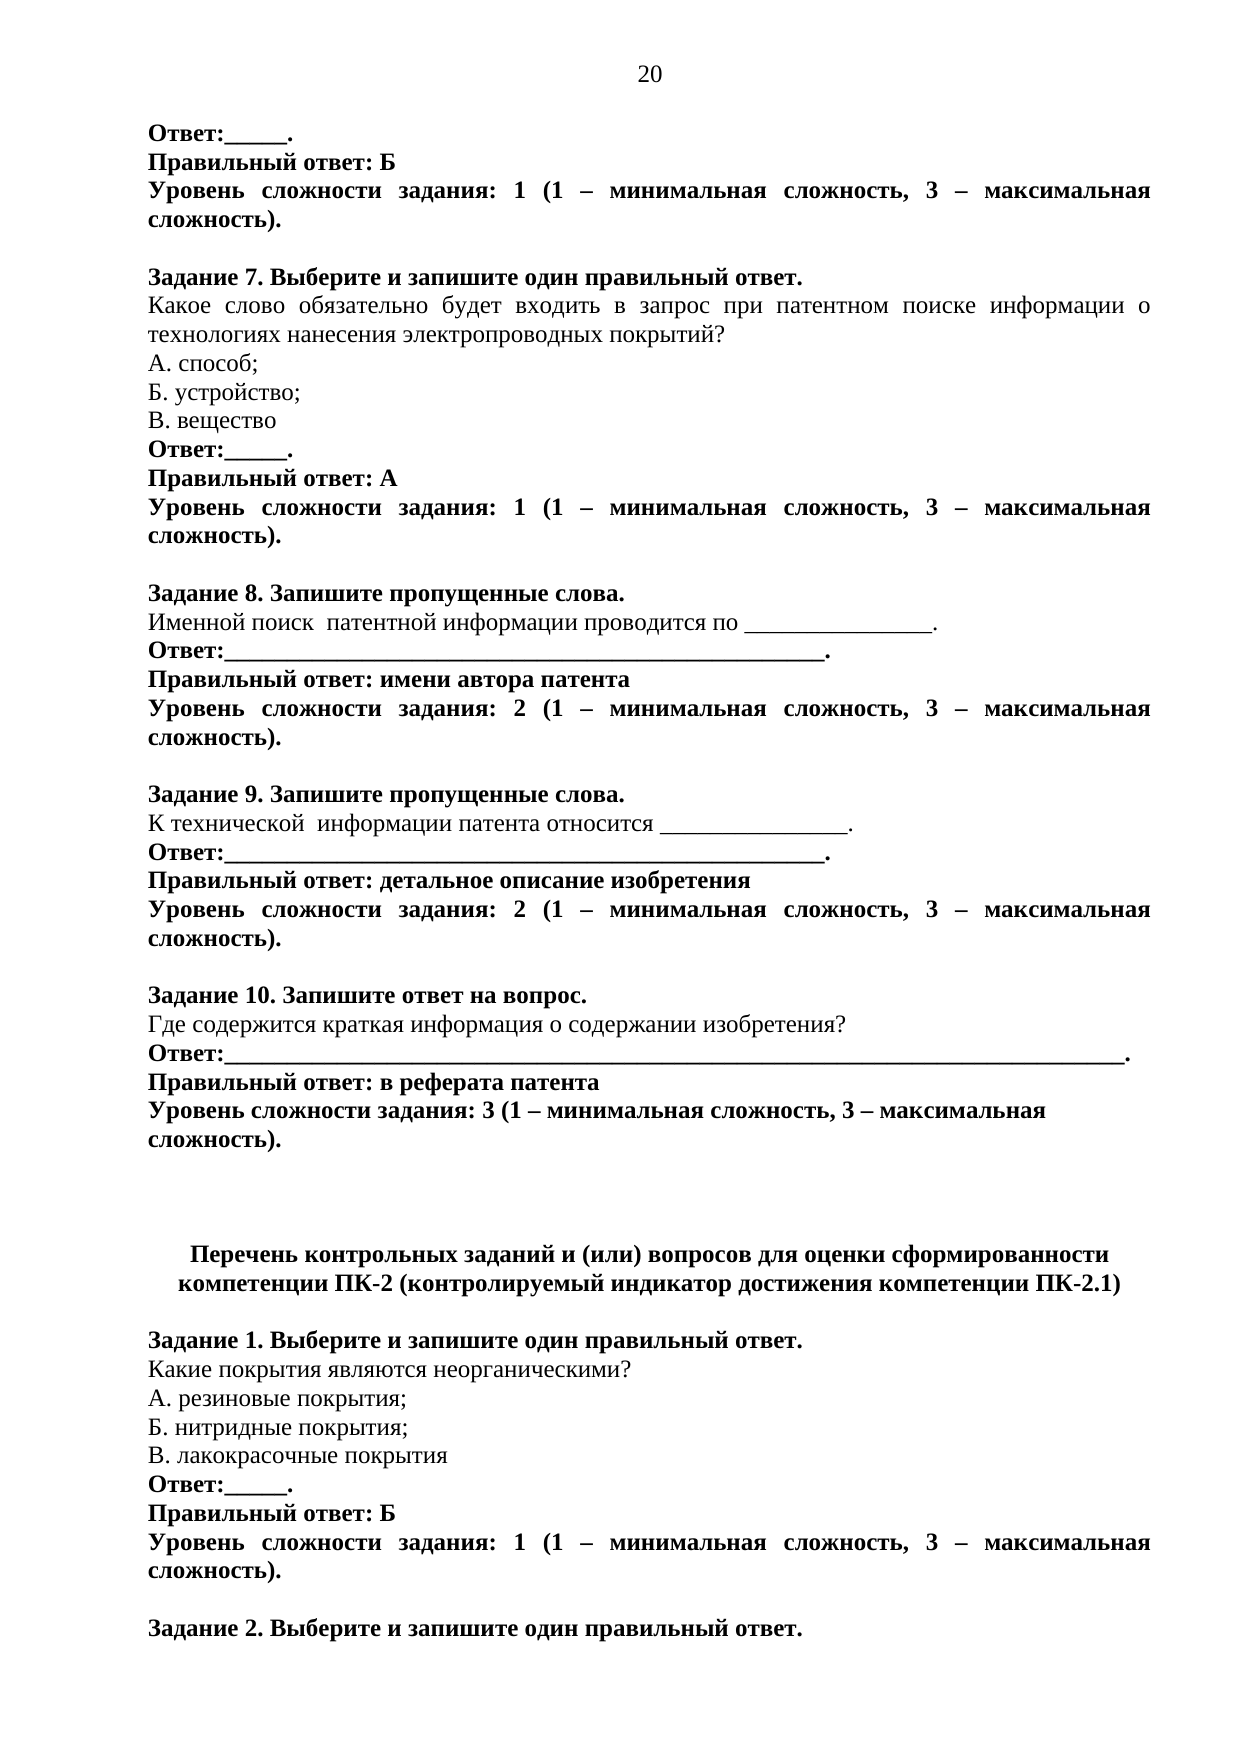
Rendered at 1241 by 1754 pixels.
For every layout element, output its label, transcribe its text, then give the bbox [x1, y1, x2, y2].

text Правильный ответ: Б [148, 147, 1152, 176]
text Задание 2. Выберите и запишите один правильный ответ. [148, 1613, 1152, 1642]
text Уровень сложности задания: 3 (1 – минимальная сложность, 3 – максимальная сложность). [148, 1096, 1152, 1153]
text Какие покрытия являются неорганическими? [148, 1354, 1152, 1383]
text Б. устройство; [148, 377, 1152, 406]
text Задание 1. Выберите и запишите один правильный ответ. [148, 1326, 1152, 1354]
text Ответ:________________________________________________. [148, 837, 1152, 866]
text К технической информации патента относится _______________. [148, 808, 1152, 837]
text Ответ:_____. [148, 434, 1152, 463]
text Правильный ответ: детальное описание изобретения [148, 866, 1152, 894]
text Правильный ответ: в реферата патента [148, 1067, 1152, 1096]
text Ответ:________________________________________________________________________. [148, 1038, 1152, 1067]
text Задание 9. Запишите пропущенные слова. [148, 779, 1152, 808]
text Какое слово обязательно будет входить в запрос при патентном поиске информации о технологиях нанесения электропроводных покрытий? [148, 291, 1152, 348]
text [148, 1527, 1152, 1584]
text А. резиновые покрытия; [148, 1383, 1152, 1412]
text Ответ:_____. [148, 118, 1152, 147]
text Б. нитридные покрытия; [148, 1412, 1152, 1441]
text Где содержится краткая информация о содержании изобретения? [148, 1009, 1152, 1038]
text Уровень сложности задания: 2 (1 – минимальная сложность, 3 – максимальная сложность). [148, 693, 1152, 751]
text Задание 7. Выберите и запишите один правильный ответ. [148, 262, 1152, 291]
text Уровень сложности задания: 1 (1 – минимальная сложность, 3 – максимальная сложность). [148, 176, 1152, 233]
text Задание 8. Запишите пропущенные слова. [148, 578, 1152, 607]
text Ответ:________________________________________________. [148, 636, 1152, 664]
text Уровень сложности задания: 1 (1 – минимальная сложность, 3 – максимальная сложность). [148, 492, 1152, 549]
text Задание 10. Запишите ответ на вопрос. [148, 981, 1152, 1009]
text В. лакокрасочные покрытия [148, 1441, 1152, 1469]
text А. способ; [148, 348, 1152, 377]
text В. вещество [148, 406, 1152, 434]
text Правильный ответ: А [148, 463, 1152, 492]
text Перечень контрольных заданий и (или) вопросов для оценки сформированности компетенции ПК-2 (контролируемый индикатор достижения компетенции ПК-2.1) [148, 1239, 1152, 1297]
text Правильный ответ: имени автора патента [148, 664, 1152, 693]
text Именной поиск патентной информации проводится по _______________. [148, 607, 1152, 636]
text Уровень сложности задания: 2 (1 – минимальная сложность, 3 – максимальная сложность). [148, 894, 1152, 952]
text Ответ:_____. [148, 1469, 1152, 1498]
text Правильный ответ: Б [148, 1498, 1152, 1527]
